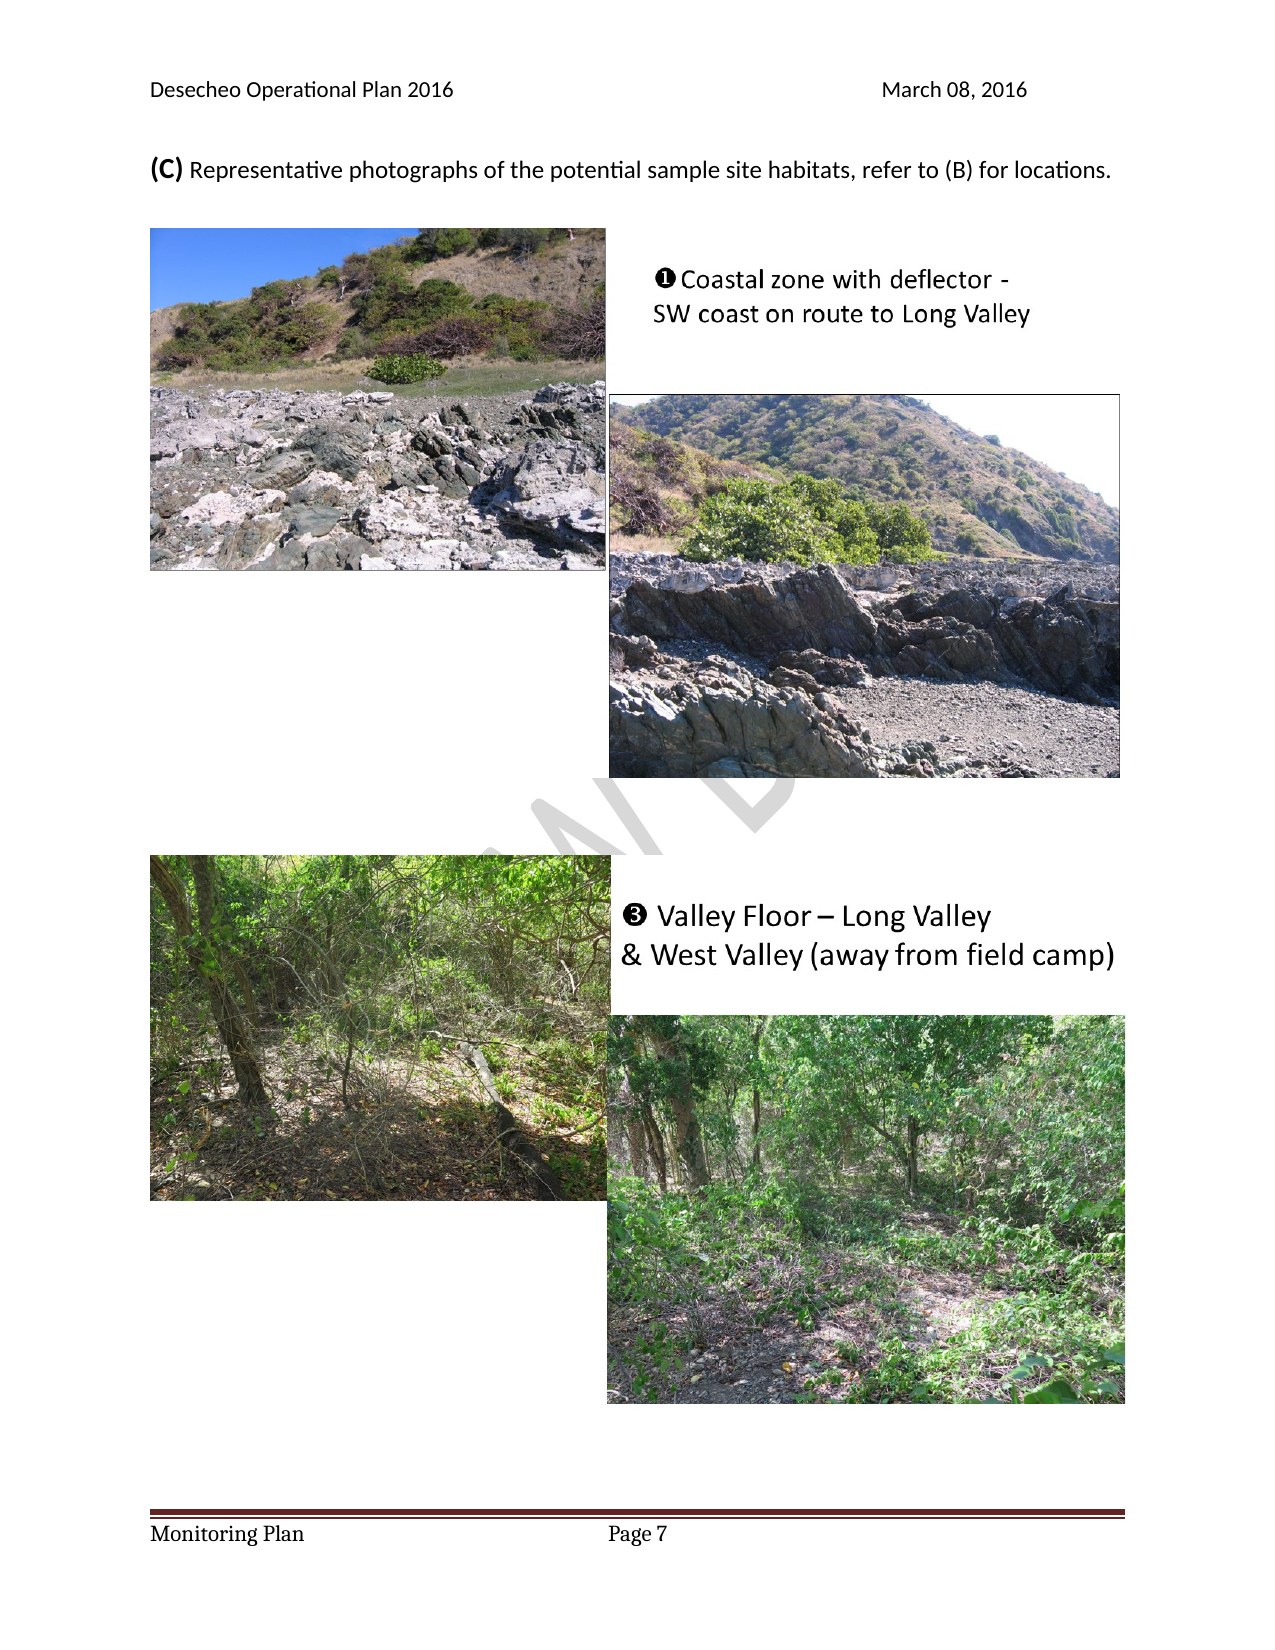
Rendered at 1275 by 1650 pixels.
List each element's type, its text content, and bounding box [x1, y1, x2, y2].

picture [150, 855, 1125, 1404]
picture [150, 228, 1125, 778]
text (C) Representative photographs of the potential sample site habitats, refer to (B) for locations. [150, 150, 1125, 186]
